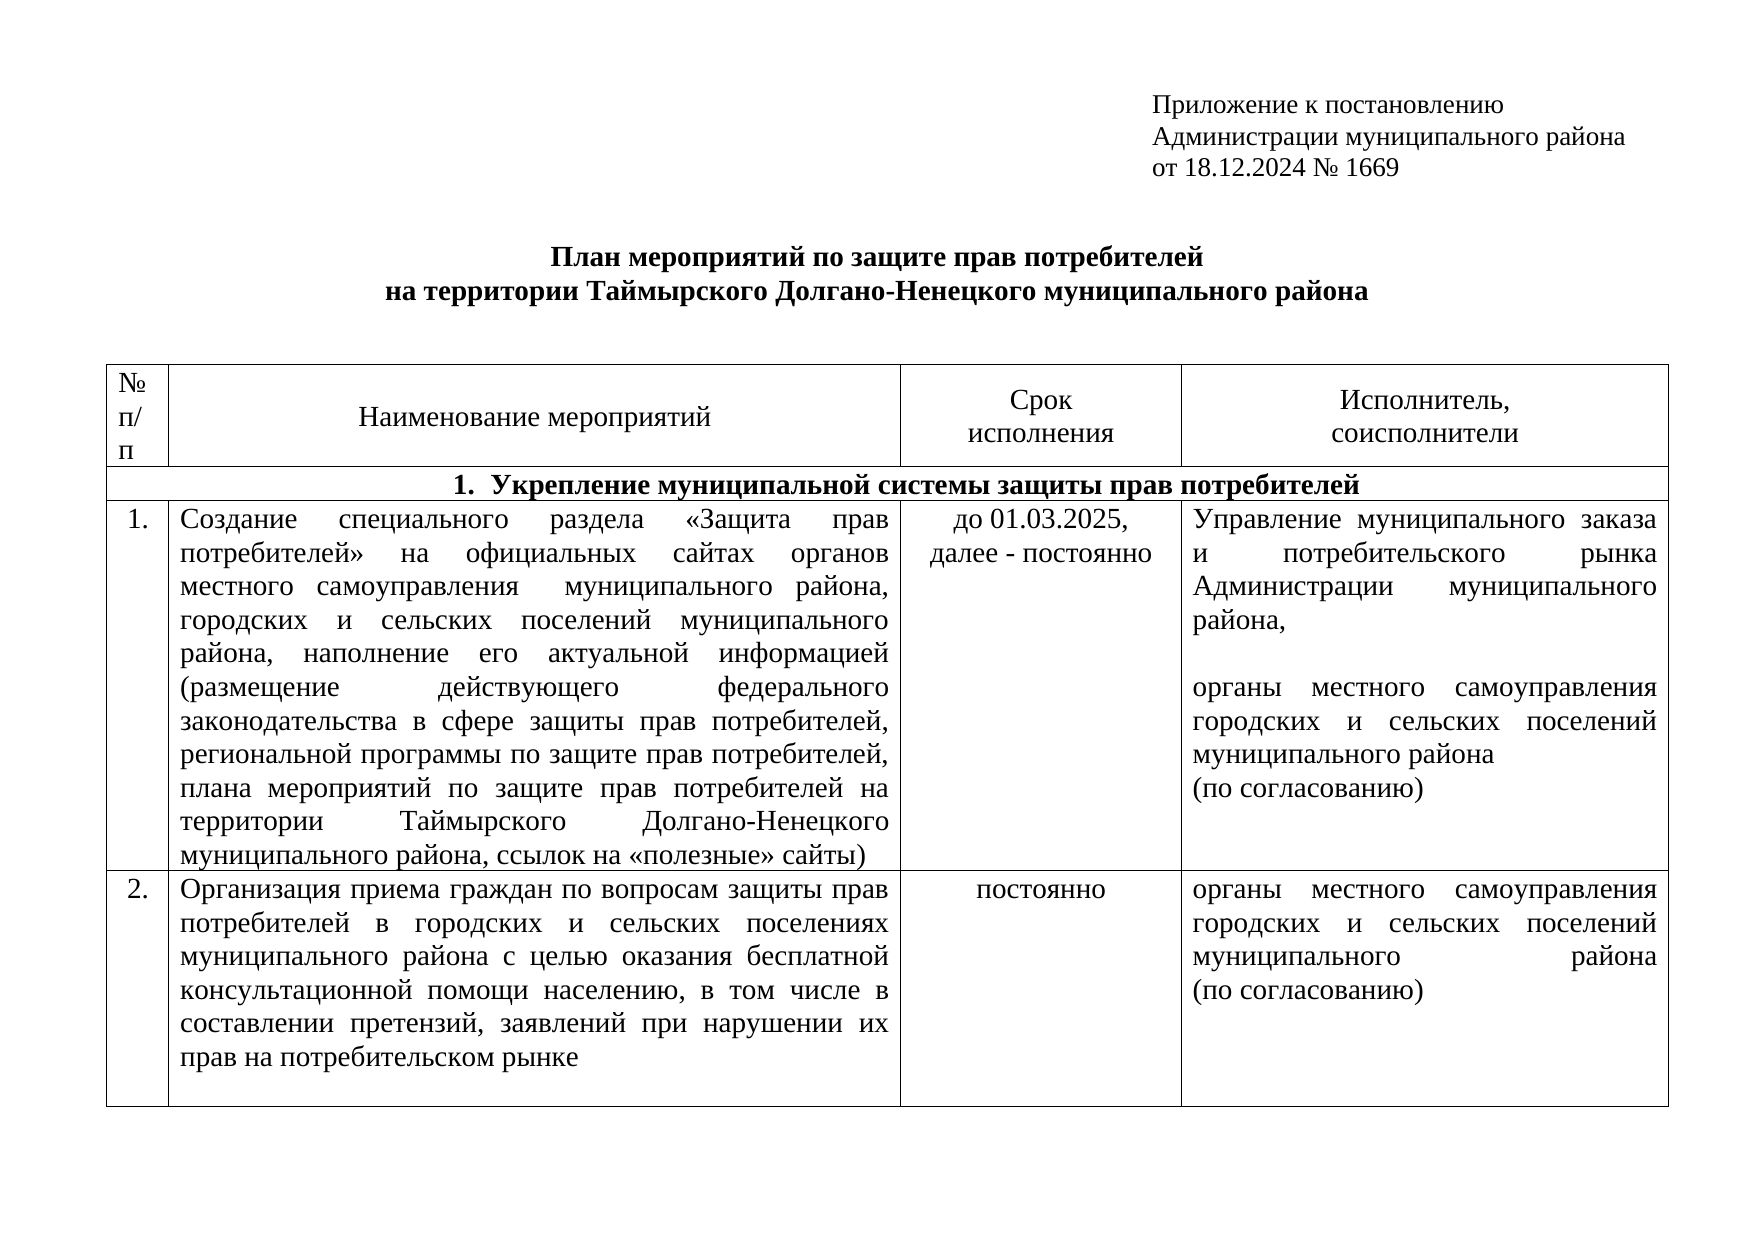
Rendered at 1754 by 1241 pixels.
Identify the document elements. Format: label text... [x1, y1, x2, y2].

table_header Наименование мероприятий [169, 365, 900, 466]
table_header Срок исполнения [901, 365, 1181, 466]
table_cell до 01.03.2025, далее - постоянно [901, 501, 1181, 870]
table_cell постоянно [901, 871, 1181, 1106]
table_cell Создание специального раздела «Защита прав потребителей» на официальных сайтах органов местного самоуправления муниципального района, городских и сельских поселений муниципального района, наполнение его актуальной информацией (размещение действующего федерального законодательства в сфере защиты прав потребителей, региональной программы по защите прав потребителей, плана мероприятий по защите прав потребителей на территории Таймырского Долгано-Ненецкого муниципального района, ссылок на «полезные» сайты) [169, 501, 900, 870]
table_cell 2. [107, 871, 168, 1106]
table_header Исполнитель, соисполнители [1182, 365, 1668, 466]
text Приложение к постановлению [487, 89, 1636, 120]
table_cell Управление муниципального заказа и потребительского рынка Администрации муниципального района, органы местного самоуправления городских и сельских поселений муниципального района (по согласованию) [1182, 501, 1668, 870]
text на территории Таймырского Долгано-Ненецкого муниципального района [118, 273, 1636, 307]
table_cell 1. [107, 501, 168, 870]
text от 18.12.2024 № 1669 [487, 151, 1636, 182]
table_cell Укрепление муниципальной системы защиты прав потребителей [107, 467, 1668, 500]
table_header № п/п [107, 365, 168, 466]
table_cell Организация приема граждан по вопросам защиты прав потребителей в городских и сельских поселениях муниципального района с целью оказания бесплатной консультационной помощи населению, в том числе в составлении претензий, заявлений при нарушении их прав на потребительском рынке [169, 871, 900, 1106]
table_cell органы местного самоуправления городских и сельских поселений муниципального района (по согласованию) [1182, 871, 1668, 1106]
text Администрации муниципального района [487, 120, 1636, 151]
text План мероприятий по защите прав потребителей [118, 239, 1636, 273]
